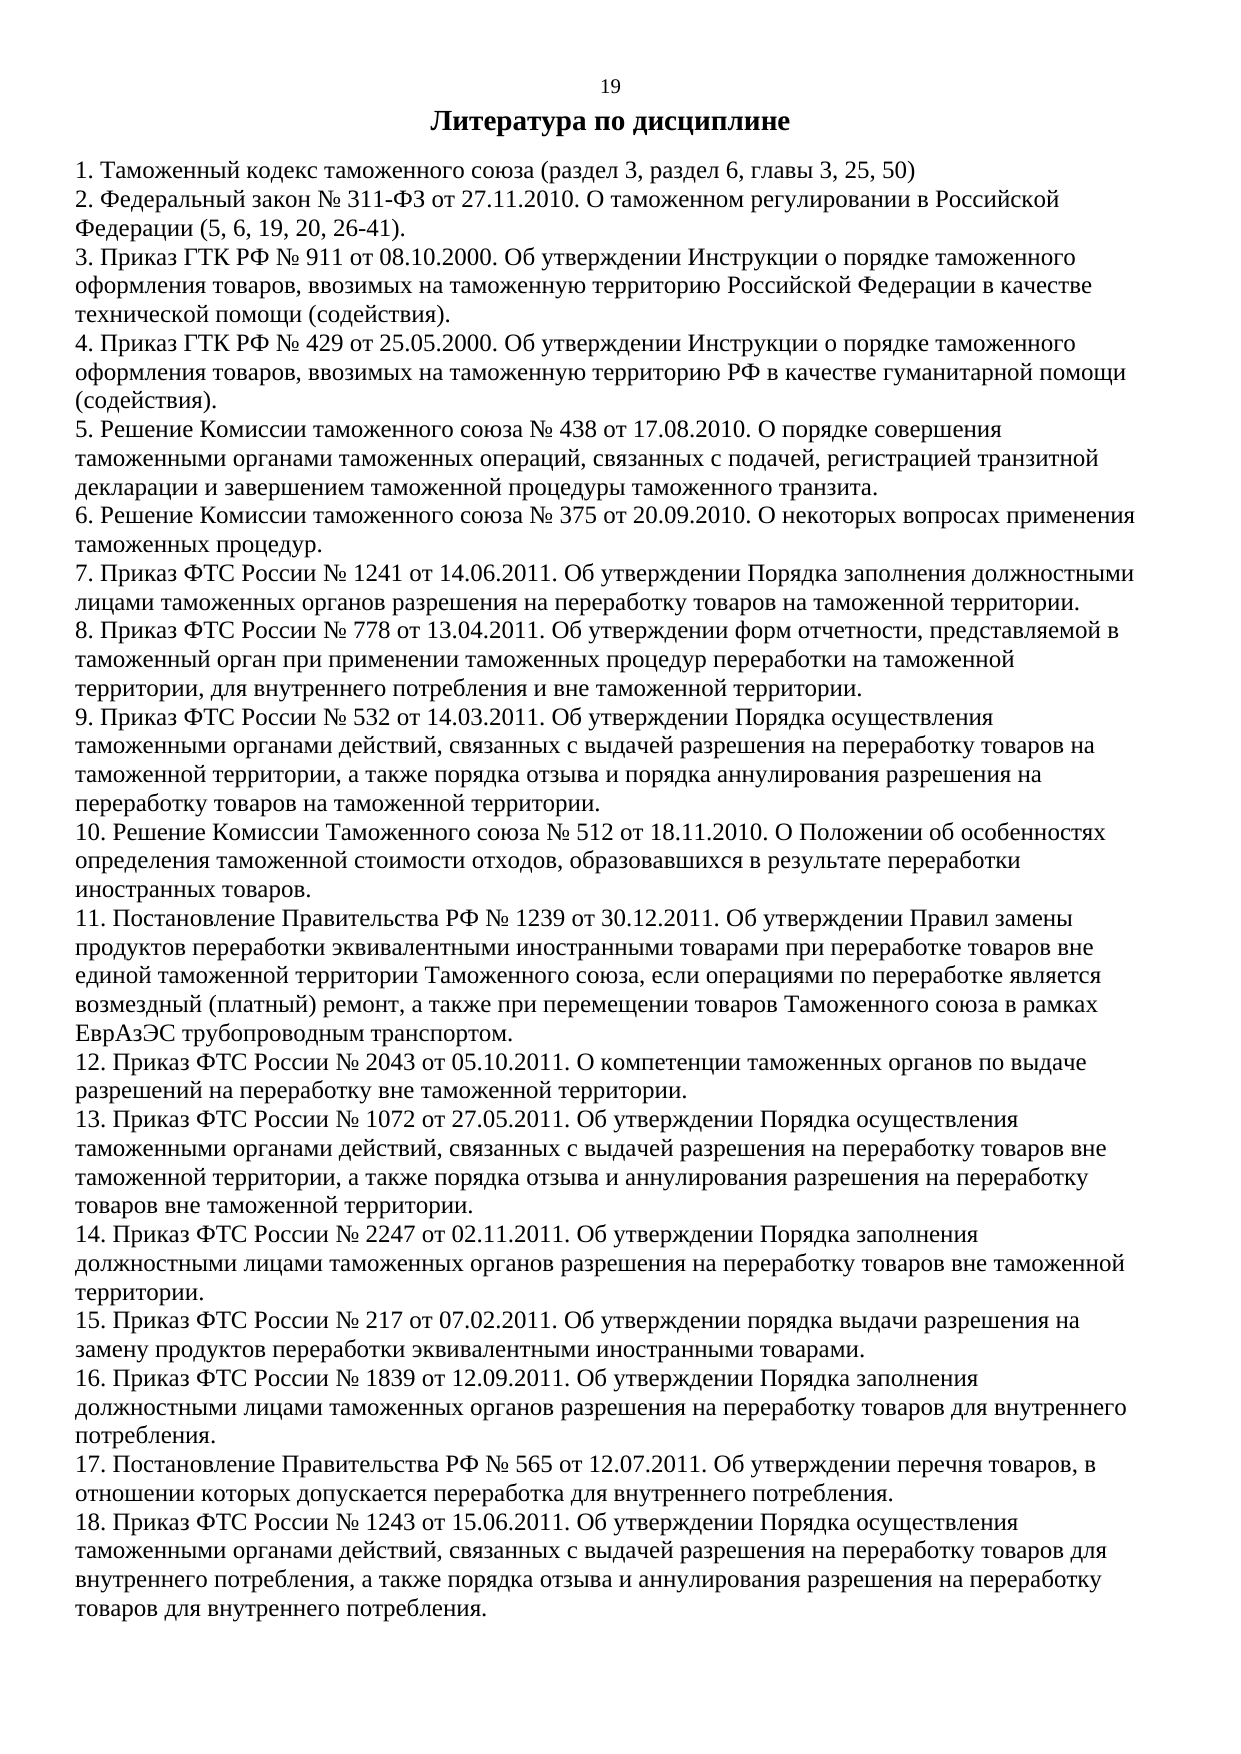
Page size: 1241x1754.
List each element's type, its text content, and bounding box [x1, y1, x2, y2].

text 1. Таможенный кодекс таможенного союза (раздел 3, раздел 6, главы 3, 25, 50) [75, 155, 1146, 184]
text 10. Решение Комиссии Таможенного союза № 512 от 18.11.2010. О Положении об особенностях определения таможенной стоимости отходов, образовавшихся в результате переработки иностранных товаров. [75, 817, 1146, 903]
text 17. Постановление Правительства РФ № 565 от 12.07.2011. Об утверждении перечня товаров, в отношении которых допускается переработка для внутреннего потребления. [75, 1449, 1146, 1507]
text 16. Приказ ФТС России № 1839 от 12.09.2011. Об утверждении Порядка заполнения должностными лицами таможенных органов разрешения на переработку товаров для внутреннего потребления. [75, 1363, 1146, 1449]
text 6. Решение Комиссии таможенного союза № 375 от 20.09.2010. О некоторых вопросах применения таможенных процедур. [75, 500, 1146, 558]
text 12. Приказ ФТС России № 2043 от 05.10.2011. О компетенции таможенных органов по выдаче разрешений на переработку вне таможенной территории. [75, 1047, 1146, 1104]
text 15. Приказ ФТС России № 217 от 07.02.2011. Об утверждении порядка выдачи разрешения на замену продуктов переработки эквивалентными иностранными товарами. [75, 1305, 1146, 1363]
text 3. Приказ ГТК РФ № 911 от 08.10.2000. Об утверждении Инструкции о порядке таможенного оформления товаров, ввозимых на таможенную территорию Российской Федерации в качестве технической помощи (содействия). [75, 242, 1146, 328]
text 14. Приказ ФТС России № 2247 от 02.11.2011. Об утверждении Порядка заполнения должностными лицами таможенных органов разрешения на переработку товаров вне таможенной территории. [75, 1219, 1146, 1305]
text Литература по дисциплине [75, 103, 1146, 136]
text 5. Решение Комиссии таможенного союза № 438 от 17.08.2010. О порядке совершения таможенными органами таможенных операций, связанных с подачей, регистрацией транзитной декларации и завершением таможенной процедуры таможенного транзита. [75, 414, 1146, 500]
text 7. Приказ ФТС России № 1241 от 14.06.2011. Об утверждении Порядка заполнения должностными лицами таможенных органов разрешения на переработку товаров на таможенной территории. [75, 558, 1146, 615]
text 2. Федеральный закон № 311-ФЗ от 27.11.2010. О таможенном регулировании в Российской Федерации (5, 6, 19, 20, 26-41). [75, 184, 1146, 242]
text 4. Приказ ГТК РФ № 429 от 25.05.2000. Об утверждении Инструкции о порядке таможенного оформления товаров, ввозимых на таможенную территорию РФ в качестве гуманитарной помощи (содействия). [75, 328, 1146, 414]
text 11. Постановление Правительства РФ № 1239 от 30.12.2011. Об утверждении Правил замены продуктов переработки эквивалентными иностранными товарами при переработке товаров вне единой таможенной территории Таможенного союза, если операциями по переработке является возмездный (платный) ремонт, а также при перемещении товаров Таможенного союза в рамках ЕврАзЭС трубопроводным транспортом. [75, 903, 1146, 1047]
text 18. Приказ ФТС России № 1243 от 15.06.2011. Об утверждении Порядка осуществления таможенными органами действий, связанных с выдачей разрешения на переработку товаров для внутреннего потребления, а также порядка отзыва и аннулирования разрешения на переработку товаров для внутреннего потребления. [75, 1507, 1146, 1622]
text 9. Приказ ФТС России № 532 от 14.03.2011. Об утверждении Порядка осуществления таможенными органами действий, связанных с выдачей разрешения на переработку товаров на таможенной территории, а также порядка отзыва и порядка аннулирования разрешения на переработку товаров на таможенной территории. [75, 702, 1146, 817]
text 13. Приказ ФТС России № 1072 от 27.05.2011. Об утверждении Порядка осуществления таможенными органами действий, связанных с выдачей разрешения на переработку товаров вне таможенной территории, а также порядка отзыва и аннулирования разрешения на переработку товаров вне таможенной территории. [75, 1104, 1146, 1219]
text 8. Приказ ФТС России № 778 от 13.04.2011. Об утверждении форм отчетности, представляемой в таможенный орган при применении таможенных процедур переработки на таможенной территории, для внутреннего потребления и вне таможенной территории. [75, 615, 1146, 702]
